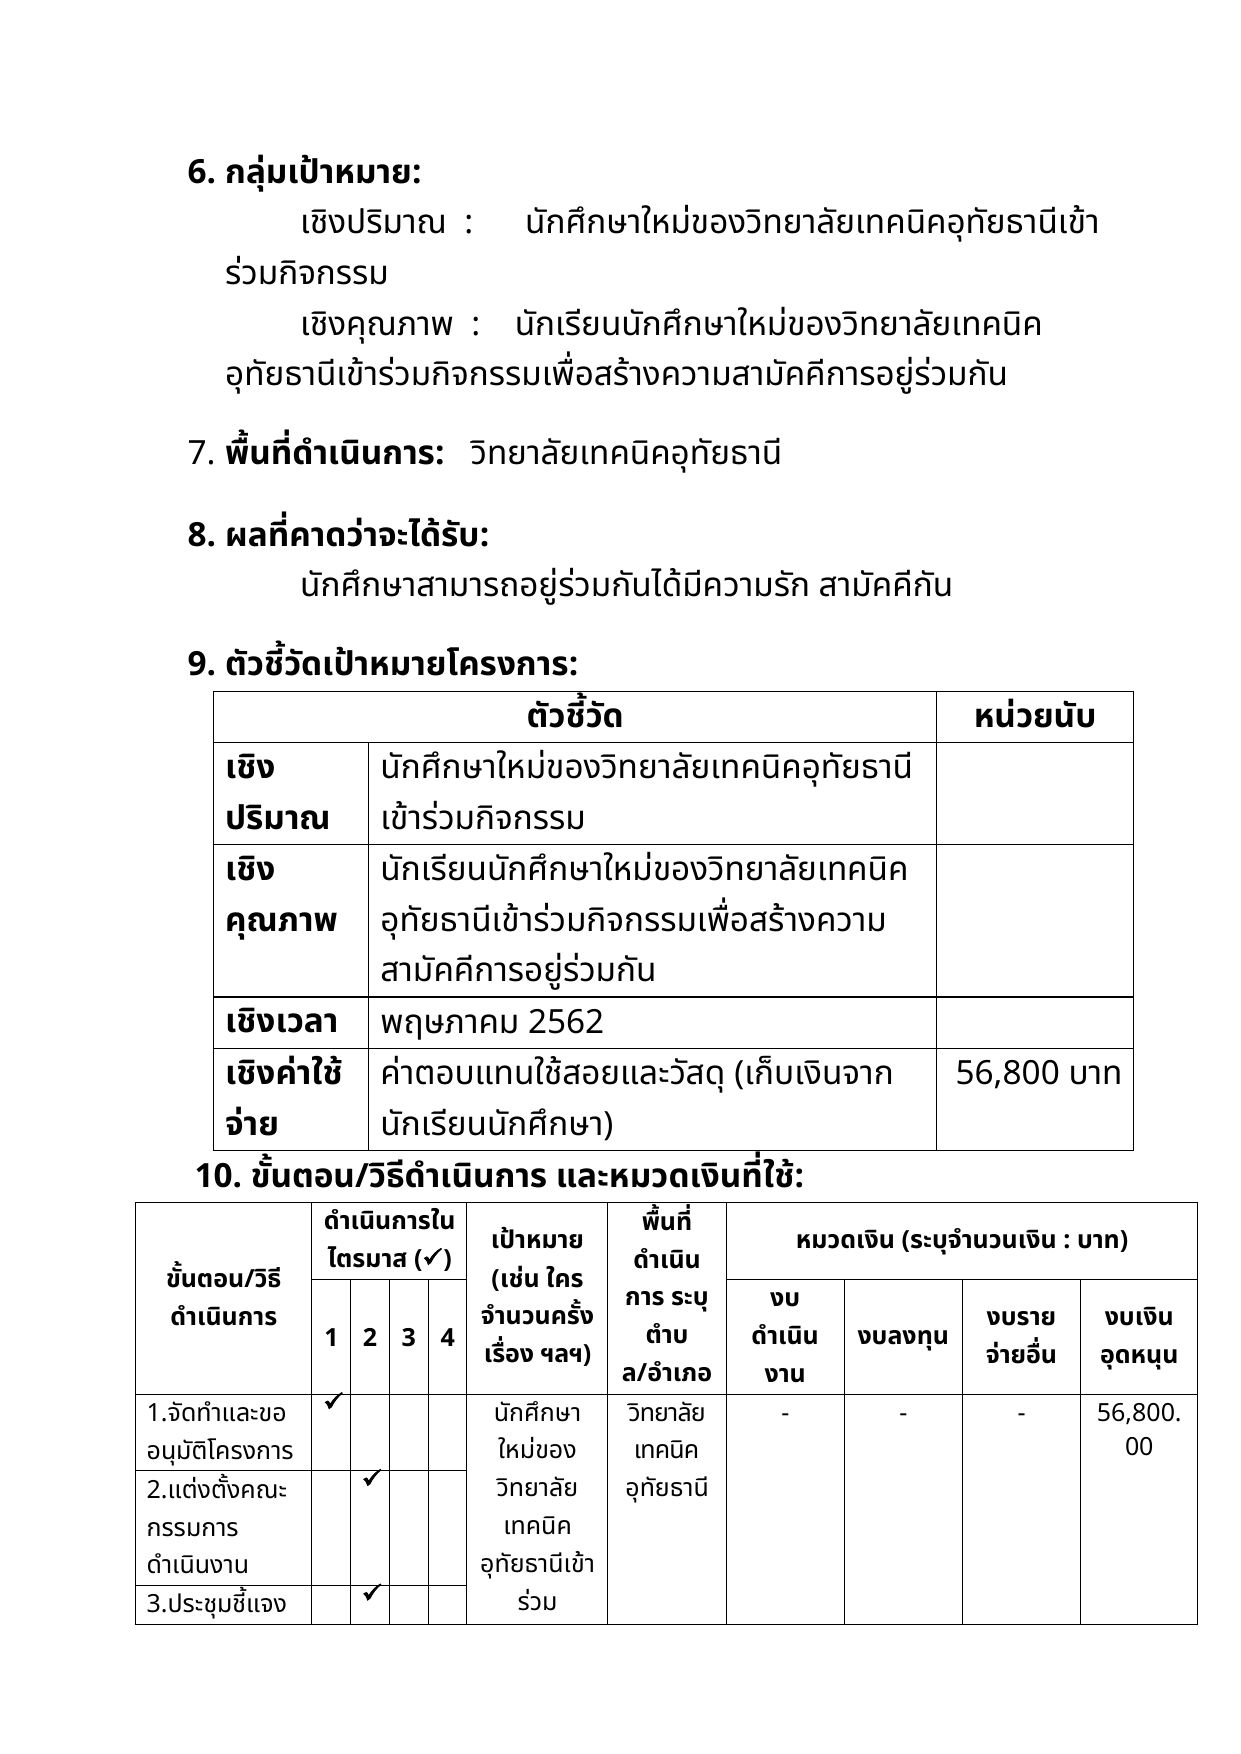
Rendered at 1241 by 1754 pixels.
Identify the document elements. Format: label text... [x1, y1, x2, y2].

table_header พื้นที่ดำเนินการ ระบุ ตำบล/อำเภอ [608, 1203, 726, 1393]
table_cell [429, 1586, 466, 1624]
table_cell นักเรียนนักศึกษาใหม่ของวิทยาลัยเทคนิคอุทัยธานีเข้าร่วมกิจกรรมเพื่อสร้างความสามัคคีการอยู่ร่วมกัน [369, 845, 936, 996]
list เชิงปริมาณ : นักศึกษาใหม่ของวิทยาลัยเทคนิคอุทัยธานีเข้าร่วมกิจกรรม [225, 198, 1122, 299]
table_cell งบลงทุน [845, 1280, 962, 1393]
table_cell เชิงคุณภาพ [214, 845, 368, 996]
table_cell [390, 1586, 428, 1624]
table_cell 1.จัดทำและขออนุมัติโครงการ [136, 1395, 311, 1470]
table_cell [351, 1471, 389, 1585]
table_cell วิทยาลัยเทคนิค อุทัยธานี [608, 1395, 726, 1624]
table_cell [937, 998, 1133, 1048]
table_cell [937, 845, 1133, 996]
table_cell [937, 743, 1133, 844]
table_cell 1 [312, 1280, 350, 1393]
list พื้นที่ดำเนินการ: วิทยาลัยเทคนิคอุทัยธานี [187, 429, 1122, 479]
list เชิงคุณภาพ : นักเรียนนักศึกษาใหม่ของวิทยาลัยเทคนิคอุทัยธานีเข้าร่วมกิจกรรมเพื่อสร้างความสามัคคีการอยู่ร่วมกัน [225, 299, 1122, 400]
table_cell [312, 1471, 350, 1585]
table_cell - [845, 1395, 962, 1624]
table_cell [136, 1586, 311, 1624]
table_cell [351, 1395, 389, 1470]
table_cell [390, 1471, 428, 1585]
table_cell พฤษภาคม 2562 [369, 998, 936, 1048]
table_header หน่วยนับ [937, 692, 1133, 742]
table_cell - [727, 1395, 844, 1624]
table_cell [312, 1586, 350, 1624]
table_header ตัวชี้วัด [214, 692, 936, 742]
table_cell 4 [429, 1280, 466, 1393]
table_cell [312, 1395, 350, 1470]
table_cell เชิงปริมาณ [214, 743, 368, 844]
list ตัวชี้วัดเป้าหมายโครงการ: [187, 640, 1122, 691]
table_cell [351, 1586, 389, 1624]
table_cell 56,800.00 [1081, 1395, 1197, 1624]
table_header หมวดเงิน (ระบุจำนวนเงิน : บาท) [727, 1203, 1197, 1279]
table_cell งบรายจ่ายอื่น [963, 1280, 1080, 1393]
table_cell [390, 1395, 428, 1470]
table_cell 2.แต่งตั้งคณะกรรมการดำเนินงาน [136, 1471, 311, 1585]
table_cell เชิงเวลา [214, 998, 368, 1048]
table_cell งบเงินอุดหนุน [1081, 1280, 1197, 1393]
table_cell 56,800 บาท [937, 1049, 1133, 1150]
table_header ดำเนินการใน ไตรมาส () [312, 1203, 466, 1279]
list กลุ่มเป้าหมาย: [187, 148, 1122, 198]
table_cell นักศึกษาใหม่ของวิทยาลัยเทคนิคอุทัยธานีเข้าร่วมกิจกรรม [467, 1395, 607, 1624]
list 10. ขั้นตอน/วิธีดำเนินการ และหมวดเงินที่ใช้: [194, 1151, 1122, 1202]
table_header เป้าหมาย (เช่น ใคร จำนวนครั้ง เรื่อง ฯลฯ) [467, 1203, 607, 1393]
table_cell นักศึกษาใหม่ของวิทยาลัยเทคนิคอุทัยธานีเข้าร่วมกิจกรรม [369, 743, 936, 844]
table_cell [429, 1395, 466, 1470]
table_cell 3 [390, 1280, 428, 1393]
list ผลที่คาดว่าจะได้รับ: [187, 511, 1122, 561]
table_cell ค่าตอบแทนใช้สอยและวัสดุ (เก็บเงินจากนักเรียนนักศึกษา) [369, 1049, 936, 1150]
table_cell - [963, 1395, 1080, 1624]
text นักศึกษาสามารถอยู่ร่วมกันได้มีความรัก สามัคคีกัน [225, 561, 1122, 612]
table_header ขั้นตอน/วิธีดำเนินการ [136, 1203, 311, 1393]
table_cell 2 [351, 1280, 389, 1393]
table_cell [429, 1471, 466, 1585]
table_cell เชิงค่าใช้จ่าย [214, 1049, 368, 1150]
table_cell งบดำเนินงาน [727, 1280, 844, 1393]
